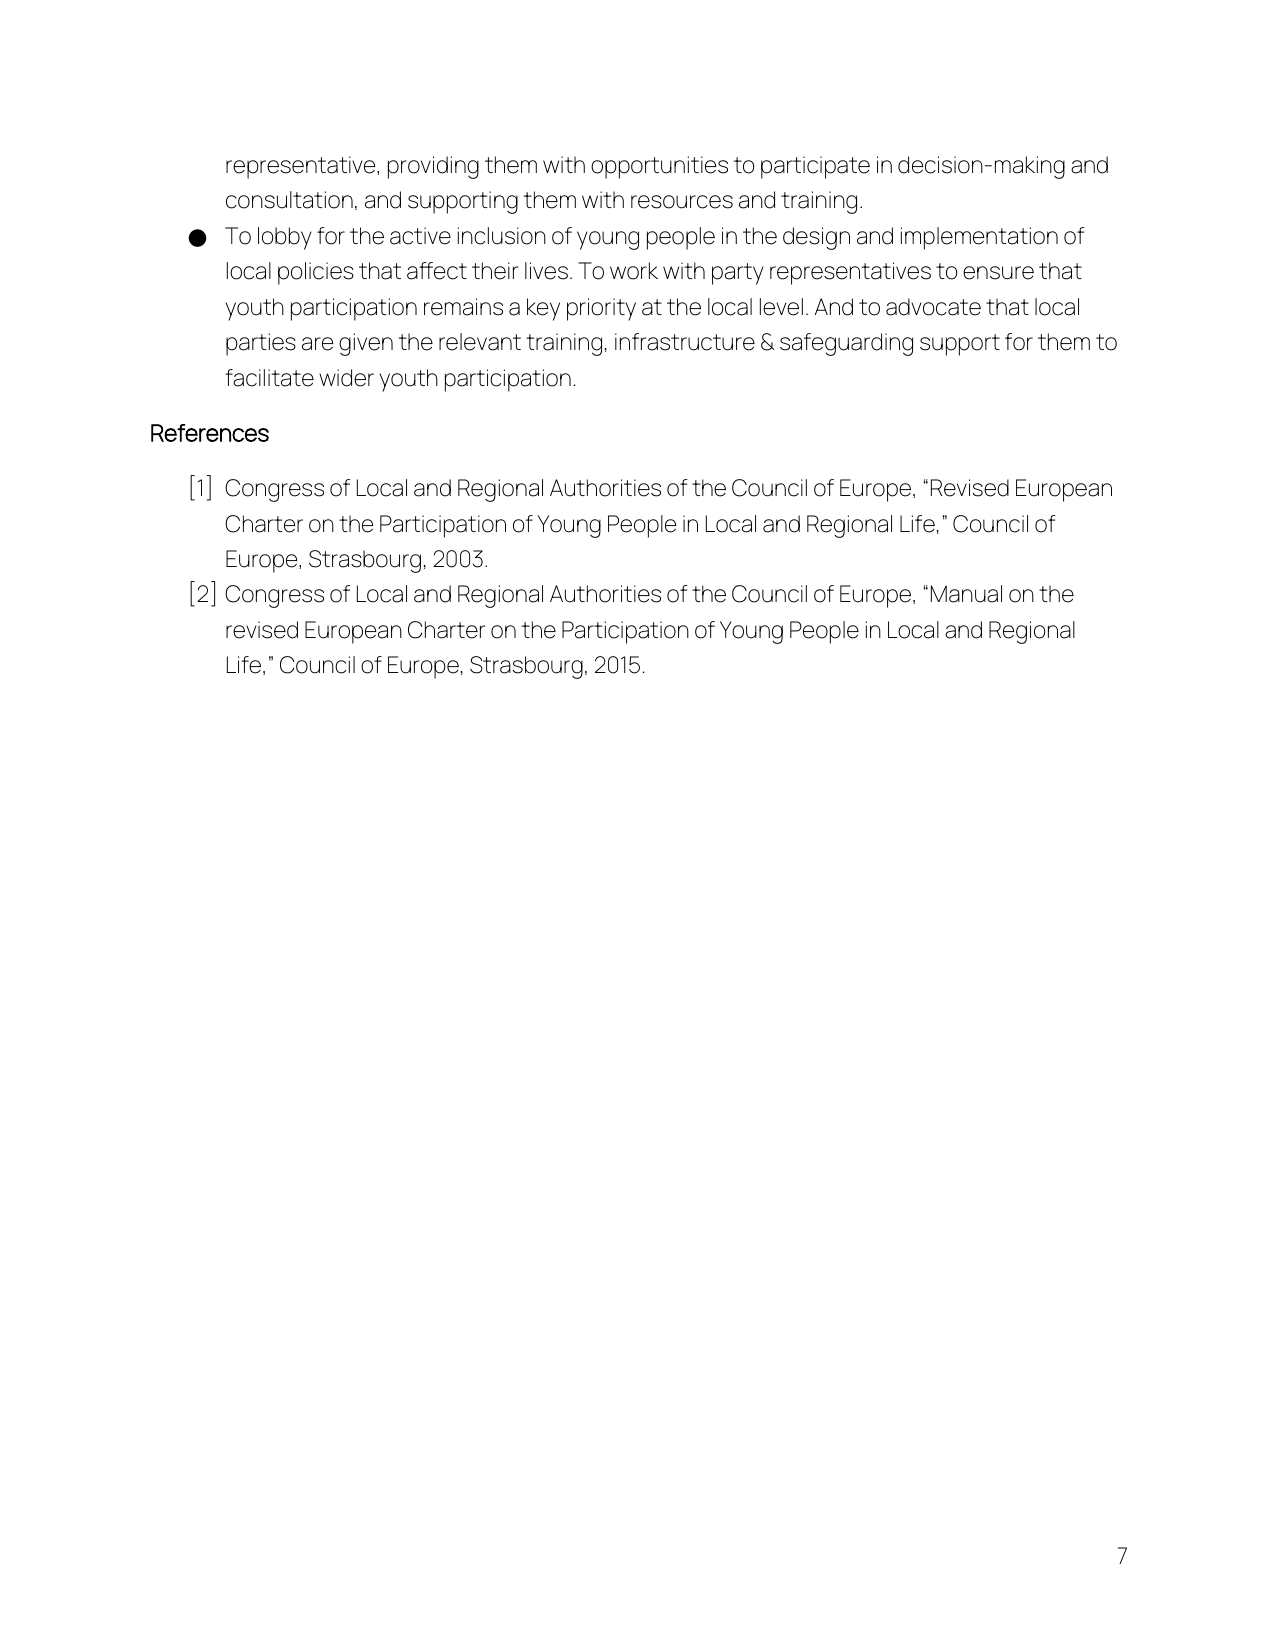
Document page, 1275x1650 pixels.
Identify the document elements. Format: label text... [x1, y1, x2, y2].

text References [150, 417, 1128, 448]
list Congress of Local and Regional Authorities of the Council of Europe, “Revised European Charter on the Participation of Young People in Local and Regional Life,” Council of Europe, Strasbourg, 2003. [187, 472, 1128, 574]
list Congress of Local and Regional Authorities of the Council of Europe, “Manual on the revised European Charter on the Participation of Young People in Local and Regional Life,” Council of Europe, Strasbourg, 2015. [187, 578, 1128, 681]
list To lobby for the active inclusion of young people in the design and implementation of local policies that affect their lives. To work with party representatives to ensure that youth participation remains a key priority at the local level. And to advocate that local parties are given the relevant training, infrastructure & safeguarding support for them to facilitate wider youth participation. [187, 220, 1128, 393]
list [187, 149, 1128, 216]
